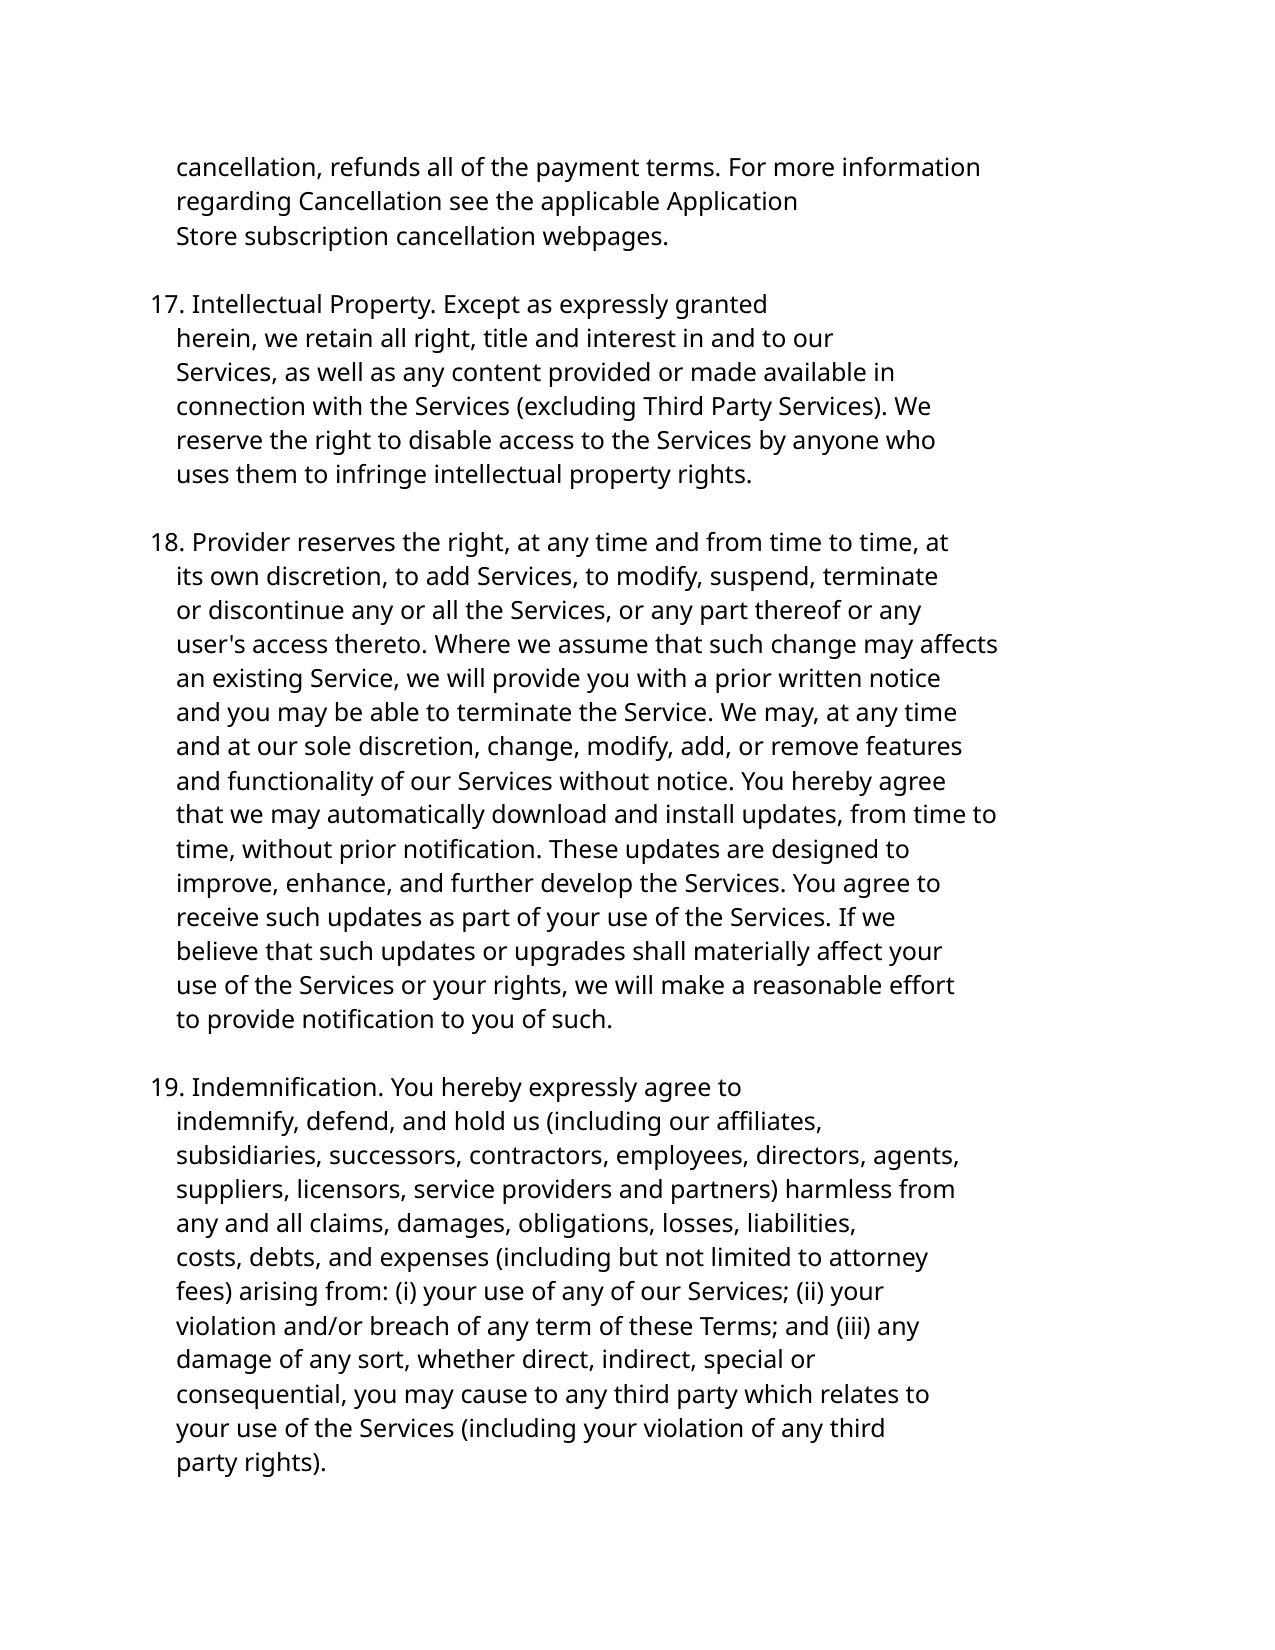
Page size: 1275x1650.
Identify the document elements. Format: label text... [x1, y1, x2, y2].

text that we may automatically download and install updates, from time to [150, 797, 1125, 831]
text violation and/or breach of any term of these Terms; and (iii) any [150, 1308, 1125, 1342]
text believe that such updates or upgrades shall materially affect your [150, 933, 1125, 967]
text Store subscription cancellation webpages. [150, 218, 1125, 252]
text and at our sole discretion, change, modify, add, or remove features [150, 729, 1125, 763]
text user's access thereto. Where we assume that such change may affects [150, 627, 1125, 661]
text receive such updates as part of your use of the Services. If we [150, 899, 1125, 933]
text use of the Services or your rights, we will make a reasonable effort [150, 967, 1125, 1002]
text cancellation, refunds all of the payment terms. For more information [150, 150, 1125, 184]
text 17. Intellectual Property. Except as expressly granted [150, 286, 1125, 320]
text consequential, you may cause to any third party which relates to [150, 1376, 1125, 1410]
text an existing Service, we will provide you with a prior written notice [150, 661, 1125, 695]
text 18. Provider reserves the right, at any time and from time to time, at [150, 525, 1125, 559]
text its own discretion, to add Services, to modify, suspend, terminate [150, 559, 1125, 593]
text regarding Cancellation see the applicable Application [150, 184, 1125, 218]
text damage of any sort, whether direct, indirect, special or [150, 1342, 1125, 1376]
text or discontinue any or all the Services, or any part thereof or any [150, 593, 1125, 627]
text herein, we retain all right, title and interest in and to our [150, 320, 1125, 354]
text connection with the Services (excluding Third Party Services). We [150, 388, 1125, 422]
text uses them to infringe intellectual property rights. [150, 457, 1125, 491]
text to provide notification to you of such. [150, 1002, 1125, 1036]
text costs, debts, and expenses (including but not limited to attorney [150, 1240, 1125, 1274]
text subsidiaries, successors, contractors, employees, directors, agents, [150, 1138, 1125, 1172]
text reserve the right to disable access to the Services by anyone who [150, 422, 1125, 457]
text any and all claims, damages, obligations, losses, liabilities, [150, 1206, 1125, 1240]
text indemnify, defend, and hold us (including our affiliates, [150, 1104, 1125, 1138]
text and functionality of our Services without notice. You hereby agree [150, 763, 1125, 797]
text 19. Indemnification. You hereby expressly agree to [150, 1070, 1125, 1104]
text improve, enhance, and further develop the Services. You agree to [150, 865, 1125, 899]
text Services, as well as any content provided or made available in [150, 354, 1125, 388]
text and you may be able to terminate the Service. We may, at any time [150, 695, 1125, 729]
text party rights). [150, 1444, 1125, 1478]
text your use of the Services (including your violation of any third [150, 1410, 1125, 1444]
text fees) arising from: (i) your use of any of our Services; (ii) your [150, 1274, 1125, 1308]
text time, without prior notification. These updates are designed to [150, 831, 1125, 865]
text suppliers, licensors, service providers and partners) harmless from [150, 1172, 1125, 1206]
